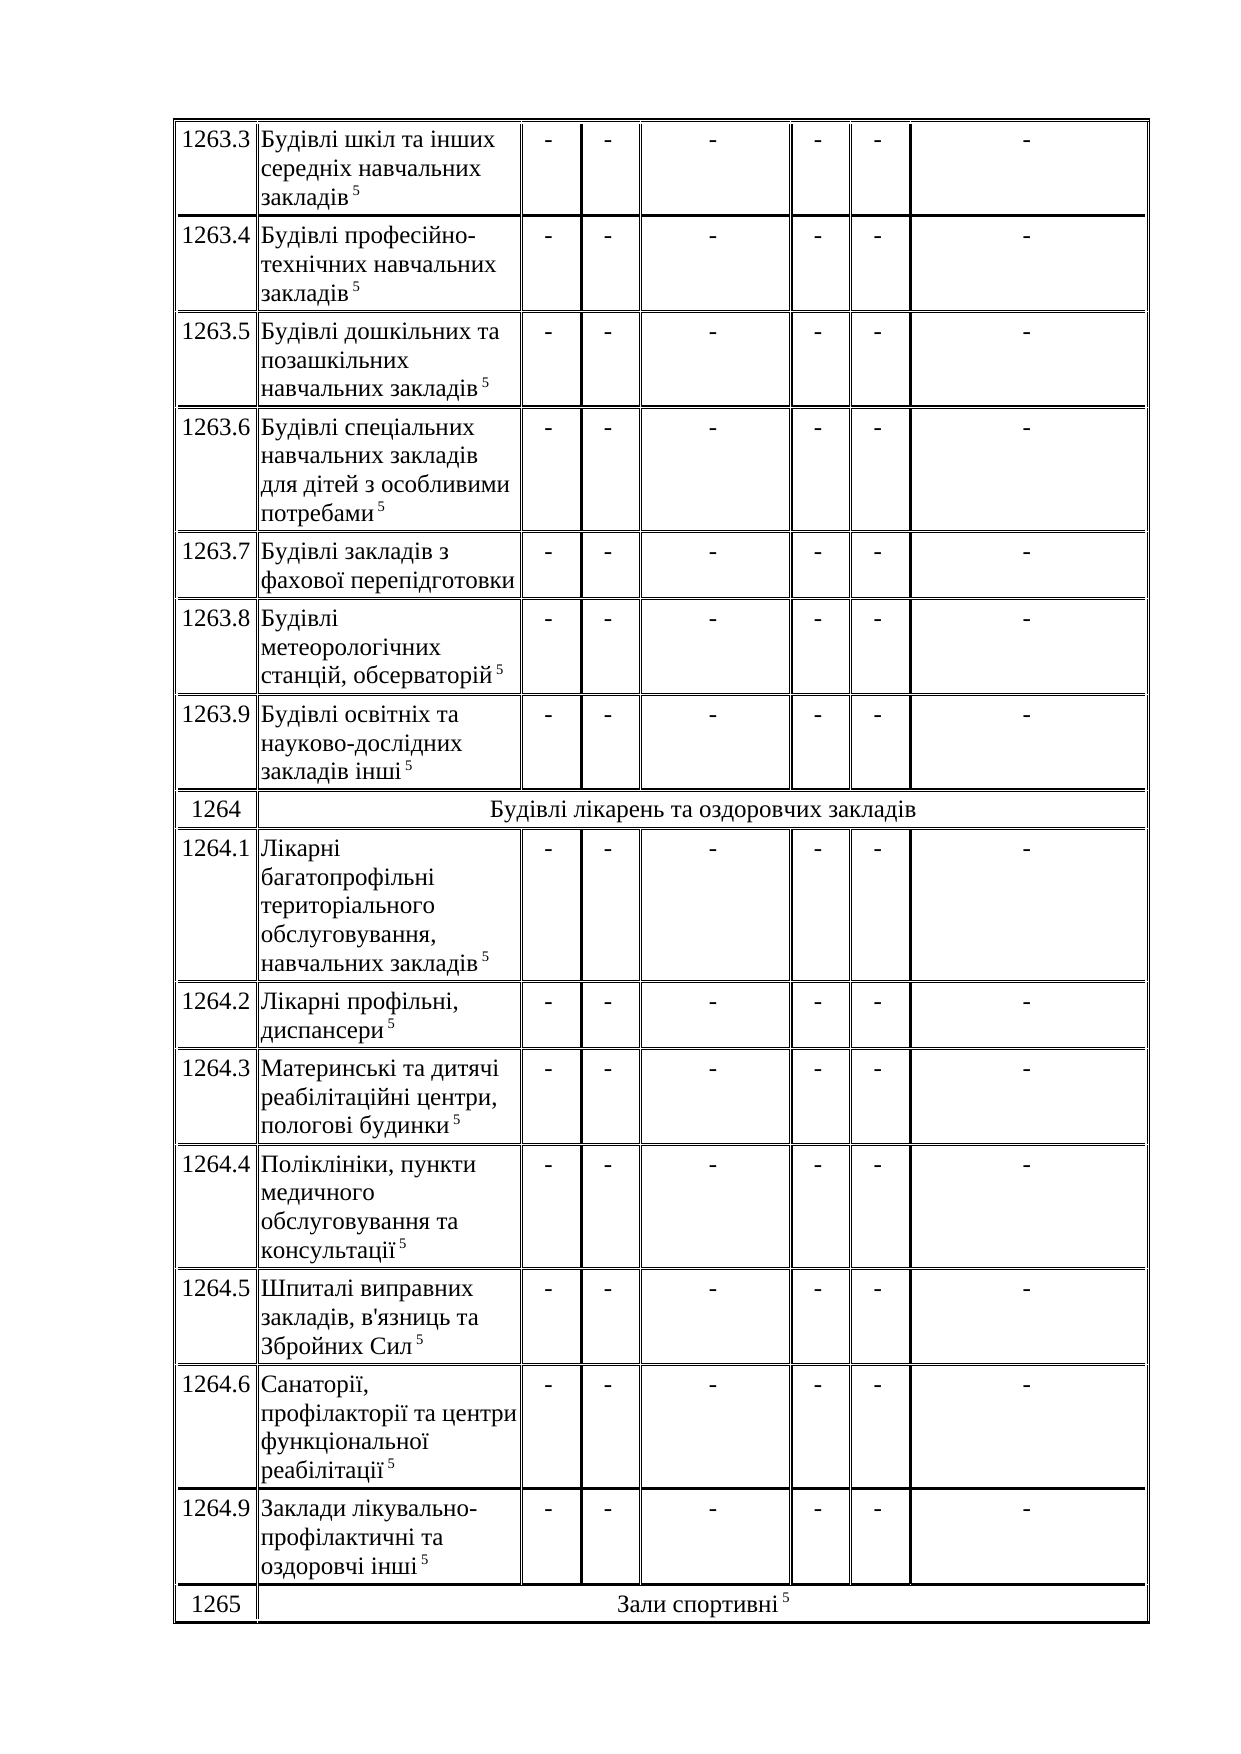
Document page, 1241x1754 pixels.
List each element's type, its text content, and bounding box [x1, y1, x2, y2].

table_cell - [910, 530, 1148, 597]
table_cell - [642, 983, 789, 1047]
table_cell - [852, 1270, 909, 1363]
table_cell - [583, 1050, 639, 1142]
table_cell - [583, 1490, 639, 1583]
table_cell 1264.6 [174, 1363, 257, 1487]
table_cell - [852, 600, 909, 692]
table_cell - [523, 830, 580, 980]
table_cell 1263.3 [176, 122, 257, 214]
table_cell - [793, 1050, 849, 1142]
table_cell - [793, 533, 849, 597]
table_cell - [642, 533, 789, 597]
table_cell Санаторії, профілакторії та центри функціональної реабілітації 5 [259, 1366, 520, 1487]
table_cell - [852, 1146, 909, 1267]
table_cell - [642, 217, 789, 309]
table_cell - [523, 1270, 580, 1363]
table_cell - [642, 409, 789, 530]
table_cell 1263.6 [176, 405, 256, 530]
table_cell - [641, 120, 791, 214]
table_cell - [583, 313, 639, 405]
table_cell 1263.9 [176, 693, 256, 788]
table_cell Лікарні багатопрофільні територіального обслуговування, навчальних закладів 5 [259, 830, 520, 980]
table_cell - [523, 533, 580, 597]
table_cell - [642, 1050, 789, 1142]
table_cell Будівлі освітніх та науково-дослідних закладів інші 5 [259, 696, 520, 788]
table_cell - [523, 409, 580, 530]
table_cell 1263.8 [174, 597, 257, 692]
table_cell - [910, 597, 1148, 692]
table_cell - [912, 405, 1147, 530]
table_cell - [583, 696, 639, 788]
table_cell - [910, 122, 1147, 214]
table_cell - [852, 313, 909, 405]
table_cell Будівлі закладів з фахової перепідготовки [259, 533, 520, 597]
table_cell - [852, 983, 909, 1047]
table_cell - [523, 983, 580, 1047]
table_cell Будівлі лікарень та оздоровчих закладів [259, 788, 1147, 826]
table_cell - [642, 1146, 789, 1267]
table_cell - [852, 830, 909, 980]
table_cell Будівлі шкіл та інших середніх навчальних закладів 5 [258, 122, 521, 214]
table_cell Лікарні профільні, диспансери 5 [259, 983, 520, 1047]
table_cell - [583, 830, 639, 980]
table_cell Зали спортивні 5 [258, 1583, 1148, 1621]
table_cell - [910, 980, 1148, 1047]
table_cell - [852, 1490, 909, 1583]
table_cell - [912, 693, 1147, 788]
table_cell - [583, 217, 639, 309]
table_cell - [852, 409, 909, 530]
table_cell - [642, 1490, 789, 1583]
table_cell - [523, 1146, 580, 1267]
table_cell Будівлі професійно-технічних навчальних закладів 5 [259, 217, 520, 309]
table_cell - [583, 1146, 639, 1267]
table_cell - [642, 600, 789, 692]
table_cell Заклади лікувально-профілактичні та оздоровчі інші 5 [259, 1490, 520, 1583]
table_cell - [852, 217, 909, 309]
table_cell - [523, 1490, 580, 1583]
table_cell - [910, 1047, 1148, 1142]
table_cell - [851, 122, 910, 214]
table_cell - [910, 1267, 1148, 1363]
table_cell 1263.7 [174, 530, 257, 597]
table_cell - [523, 696, 580, 788]
table_cell - [523, 313, 580, 405]
table_cell - [791, 122, 851, 214]
table_cell 1264.9 [176, 1487, 256, 1583]
table_cell - [583, 1270, 639, 1363]
table_cell - [583, 409, 639, 530]
table_cell - [852, 696, 909, 788]
table_cell - [793, 1490, 849, 1583]
table_cell Будівлі дошкільних та позашкільних навчальних закладів 5 [259, 313, 520, 405]
table_cell - [910, 1363, 1148, 1487]
table_cell - [523, 1366, 580, 1487]
table_cell - [583, 533, 639, 597]
table_cell - [583, 983, 639, 1047]
table_cell Будівлі спеціальних навчальних закладів для дітей з особливими потребами 5 [259, 409, 520, 530]
table_cell - [793, 217, 849, 309]
table_cell - [583, 1366, 639, 1487]
table_cell Материнські та дитячі реабілітаційні центри, пологові будинки 5 [259, 1050, 520, 1142]
table_cell - [912, 1487, 1147, 1583]
table_cell - [852, 1050, 909, 1142]
table_cell - [793, 983, 849, 1047]
table_cell - [642, 1366, 789, 1487]
table_cell - [642, 313, 789, 405]
table_cell - [642, 1270, 789, 1363]
table_cell - [912, 1143, 1147, 1267]
table_cell - [852, 533, 909, 597]
table_cell - [912, 214, 1147, 309]
table_cell - [523, 217, 580, 309]
table_cell Будівлі метеорологічних станцій, обсерваторій 5 [259, 600, 520, 692]
table_cell Шпиталі виправних закладів, в'язниць та Збройних Сил 5 [259, 1270, 520, 1363]
table_cell 1265 [174, 1583, 257, 1621]
table_cell - [793, 313, 849, 405]
table_cell - [793, 1270, 849, 1363]
table_cell - [642, 696, 789, 788]
table_cell - [523, 1050, 580, 1142]
table_cell 1264.4 [176, 1143, 256, 1267]
table_cell 1264.5 [174, 1267, 257, 1363]
table_cell - [793, 830, 849, 980]
table_cell - [642, 830, 789, 980]
table_cell Поліклініки, пункти медичного обслуговування та консультації 5 [259, 1146, 520, 1267]
table_cell - [912, 310, 1147, 405]
table_cell 1263.4 [176, 214, 256, 309]
table_cell 1264.2 [174, 980, 257, 1047]
table_cell 1264.3 [174, 1047, 257, 1142]
table_cell - [793, 409, 849, 530]
table_cell - [581, 122, 641, 214]
table_cell - [910, 826, 1147, 980]
table_cell - [793, 600, 849, 692]
table_cell 1264.1 [176, 826, 256, 980]
table_cell - [521, 122, 581, 214]
table_cell 1263.5 [176, 310, 256, 405]
table_cell - [852, 1366, 909, 1487]
table_cell - [793, 696, 849, 788]
table_cell - [583, 600, 639, 692]
table_cell - [793, 1146, 849, 1267]
table_cell - [523, 600, 580, 692]
table_cell - [793, 1366, 849, 1487]
table_cell 1264 [176, 788, 256, 826]
